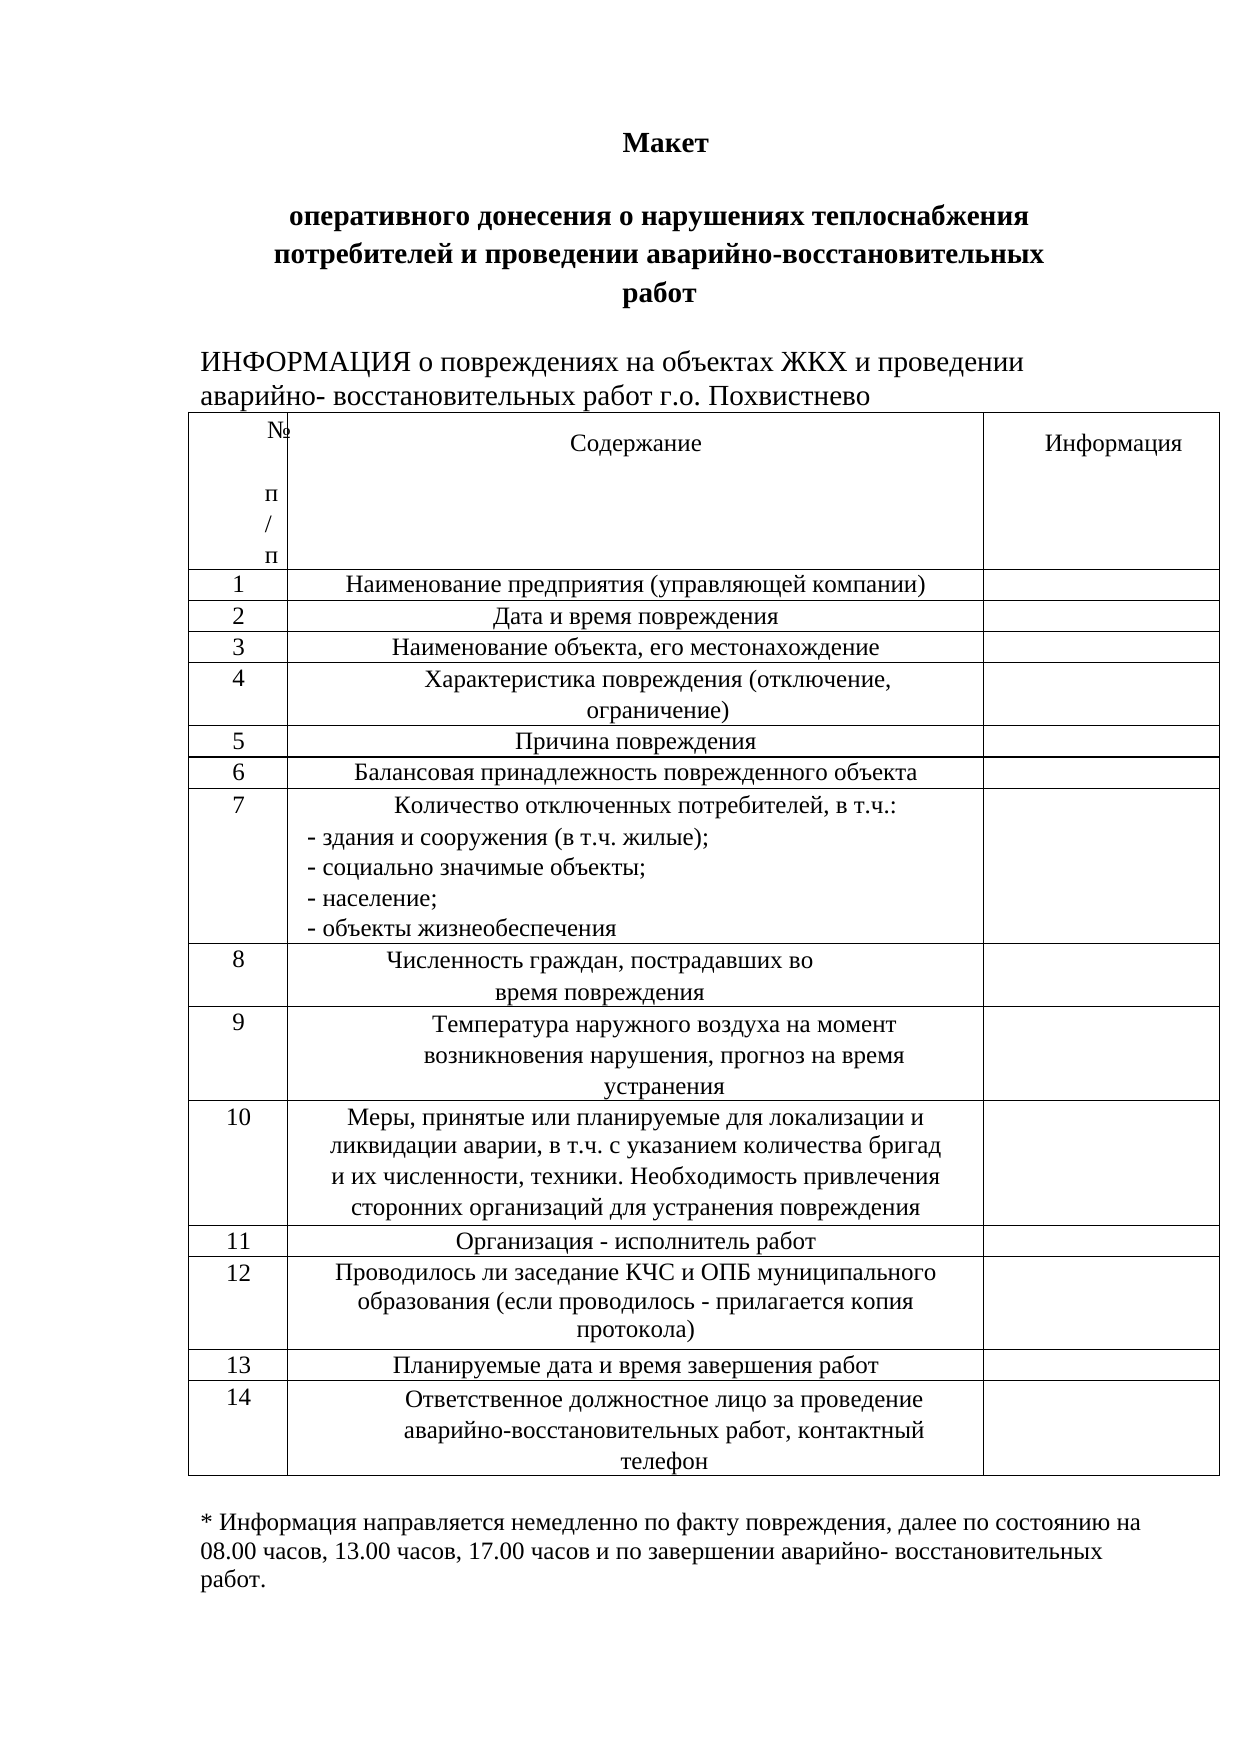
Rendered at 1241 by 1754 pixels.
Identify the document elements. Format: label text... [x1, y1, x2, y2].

table_cell Количество отключенных потребителей, в т.ч.: здания и сооружения (в т.ч. жилые); социально значимые объекты; население; объекты жизнеобеспечения [288, 789, 983, 943]
table_cell Наименование объекта, его местонахождение [288, 632, 983, 662]
table_cell [984, 758, 1219, 787]
table_cell 14 [189, 1381, 287, 1475]
table_cell 1 [189, 570, 287, 600]
table_cell [984, 570, 1219, 600]
table_cell 5 [189, 726, 287, 756]
table_cell [984, 1007, 1219, 1100]
subtitle Макет [252, 126, 1079, 159]
table_header № п/п [189, 413, 287, 569]
text ИНФОРМАЦИЯ о повреждениях на объектах ЖКХ и проведении аварийно- восстановительных работ г.о. Похвистнево [200, 344, 1152, 412]
table_cell Причина повреждения [288, 726, 983, 756]
table_cell [984, 726, 1219, 756]
table_cell 3 [189, 632, 287, 662]
table_cell Меры, принятые или планируемые для локализации и ликвидации аварии, в т.ч. с указанием количества бригад и их численности, техники. Необходимость привлечения сторонних организаций для устранения повреждения [288, 1101, 983, 1225]
table_cell Организация - исполнитель работ [288, 1226, 983, 1256]
table_header Содержание [288, 413, 983, 569]
table_cell [984, 944, 1219, 1006]
table_cell [984, 601, 1219, 631]
table_cell Проводилось ли заседание КЧС и ОПБ муниципального образования (если проводилось - прилагается копия протокола) [288, 1257, 983, 1349]
table_cell Характеристика повреждения (отключение, ограничение) [288, 663, 983, 725]
table_cell [984, 1350, 1219, 1380]
table_cell 8 [189, 944, 287, 1006]
table_cell Наименование предприятия (управляющей компании) [288, 570, 983, 600]
table_header Информация [984, 413, 1219, 569]
table_cell Численность граждан, пострадавших во время повреждения [288, 944, 983, 1006]
table_cell [984, 789, 1219, 943]
text * Информация направляется немедленно по факту повреждения, далее по состоянию на 08.00 часов, 13.00 часов, 17.00 часов и по завершении аварийно- восстановительных работ. [200, 1507, 1152, 1593]
table_cell Балансовая принадлежность поврежденного объекта [288, 758, 983, 787]
table_cell 7 [189, 789, 287, 943]
text оперативного донесения о нарушениях теплоснабжения потребителей и проведении аварийно-восстановительных работ [257, 198, 1061, 308]
table_cell [984, 632, 1219, 662]
table_cell Планируемые дата и время завершения работ [288, 1350, 983, 1380]
table_cell Ответственное должностное лицо за проведение аварийно-восстановительных работ, контактный телефон [288, 1381, 983, 1475]
table_cell [984, 1226, 1219, 1256]
table_cell 11 [189, 1226, 287, 1256]
table_cell Температура наружного воздуха на момент возникновения нарушения, прогноз на время устранения [288, 1007, 983, 1100]
table_cell [984, 1101, 1219, 1225]
table_cell [984, 663, 1219, 725]
table_cell Дата и время повреждения [288, 601, 983, 631]
table_cell 13 [189, 1350, 287, 1380]
table_cell 2 [189, 601, 287, 631]
table_cell 4 [189, 663, 287, 725]
table_cell 9 [189, 1007, 287, 1100]
table_cell 12 [189, 1257, 287, 1349]
table_cell [984, 1257, 1219, 1349]
table_cell 10 [189, 1101, 287, 1225]
table_cell 6 [189, 758, 287, 787]
table_cell [984, 1381, 1219, 1475]
